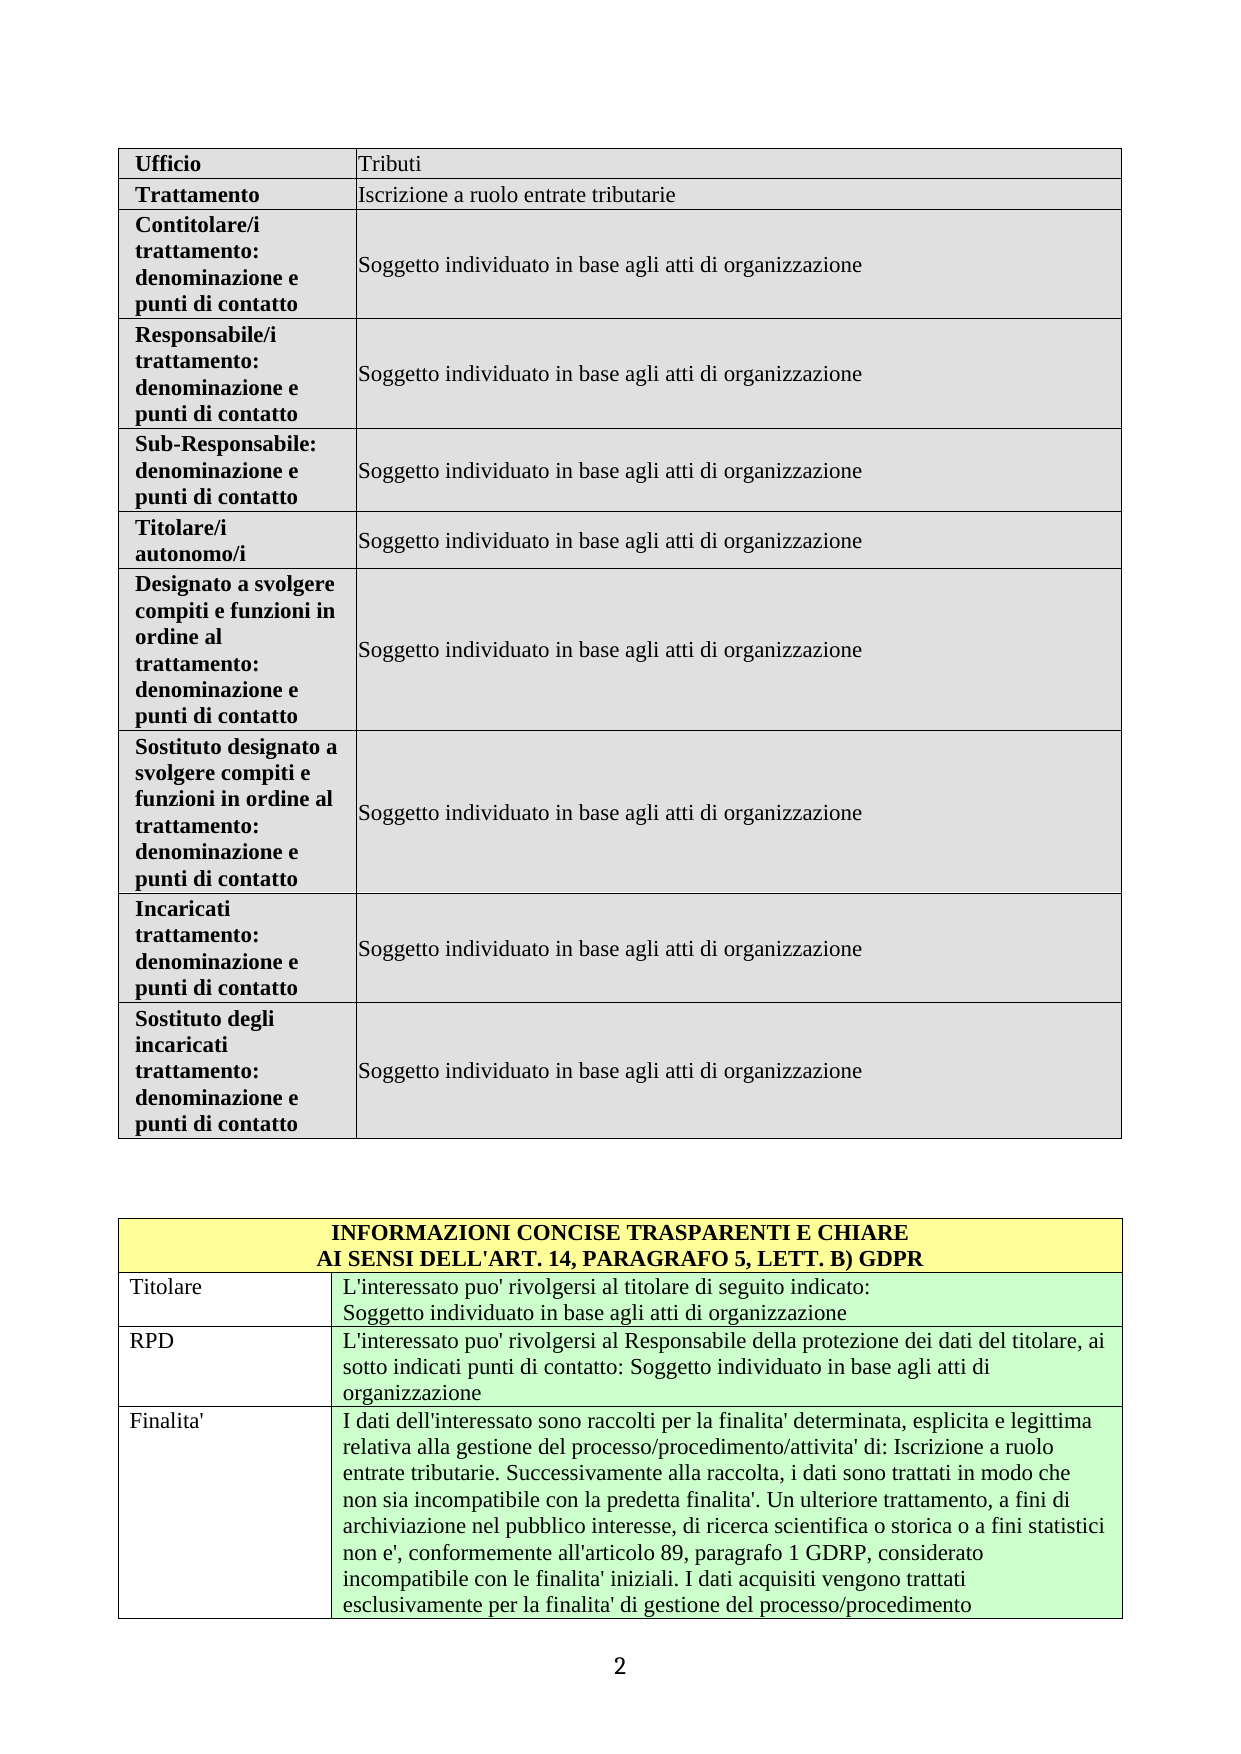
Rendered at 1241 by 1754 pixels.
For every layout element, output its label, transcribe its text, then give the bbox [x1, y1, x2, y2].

table_cell Titolare/i autonomo/i [119, 512, 356, 568]
table_cell Trattamento [119, 179, 356, 209]
table_cell Incaricati trattamento: denominazione e punti di contatto [119, 894, 356, 1002]
table_cell Iscrizione a ruolo entrate tributarie [357, 179, 1121, 209]
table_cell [332, 1407, 1122, 1618]
table_cell Soggetto individuato in base agli atti di organizzazione [357, 1003, 1121, 1138]
table_cell Sub-Responsabile: denominazione e punti di contatto [119, 429, 356, 511]
table_cell Designato a svolgere compiti e funzioni in ordine al trattamento: denominazione e punti di contatto [119, 569, 356, 730]
table_cell Sostituto degli incaricati trattamento: denominazione e punti di contatto [119, 1003, 356, 1138]
table_cell Tributi [357, 149, 1121, 178]
table_cell Contitolare/i trattamento: denominazione e punti di contatto [119, 210, 356, 318]
table_cell L'interessato puo' rivolgersi al titolare di seguito indicato: Soggetto individuato in base agli atti di organizzazione [332, 1273, 1122, 1326]
table_cell Finalita' [119, 1407, 331, 1618]
table_header INFORMAZIONI CONCISE TRASPARENTI E CHIARE AI SENSI DELL'ART. 14, PARAGRAFO 5, LETT. B) GDPR [119, 1219, 1122, 1272]
table_cell Sostituto designato a svolgere compiti e funzioni in ordine al trattamento: denominazione e punti di contatto [119, 731, 356, 892]
table_cell Soggetto individuato in base agli atti di organizzazione [357, 731, 1121, 892]
table_cell Soggetto individuato in base agli atti di organizzazione [357, 569, 1121, 730]
table_cell L'interessato puo' rivolgersi al Responsabile della protezione dei dati del titolare, ai sotto indicati punti di contatto: Soggetto individuato in base agli atti di organizzazione [332, 1327, 1122, 1406]
table_cell Responsabile/i trattamento: denominazione e punti di contatto [119, 319, 356, 428]
table_cell Ufficio [119, 149, 356, 178]
table_cell Soggetto individuato in base agli atti di organizzazione [357, 894, 1121, 1002]
table_cell Soggetto individuato in base agli atti di organizzazione [357, 512, 1121, 568]
table_cell RPD [119, 1327, 331, 1406]
table_cell Soggetto individuato in base agli atti di organizzazione [357, 429, 1121, 511]
table_cell Soggetto individuato in base agli atti di organizzazione [357, 210, 1121, 318]
table_cell Titolare [119, 1273, 331, 1326]
table_cell Soggetto individuato in base agli atti di organizzazione [357, 319, 1121, 428]
